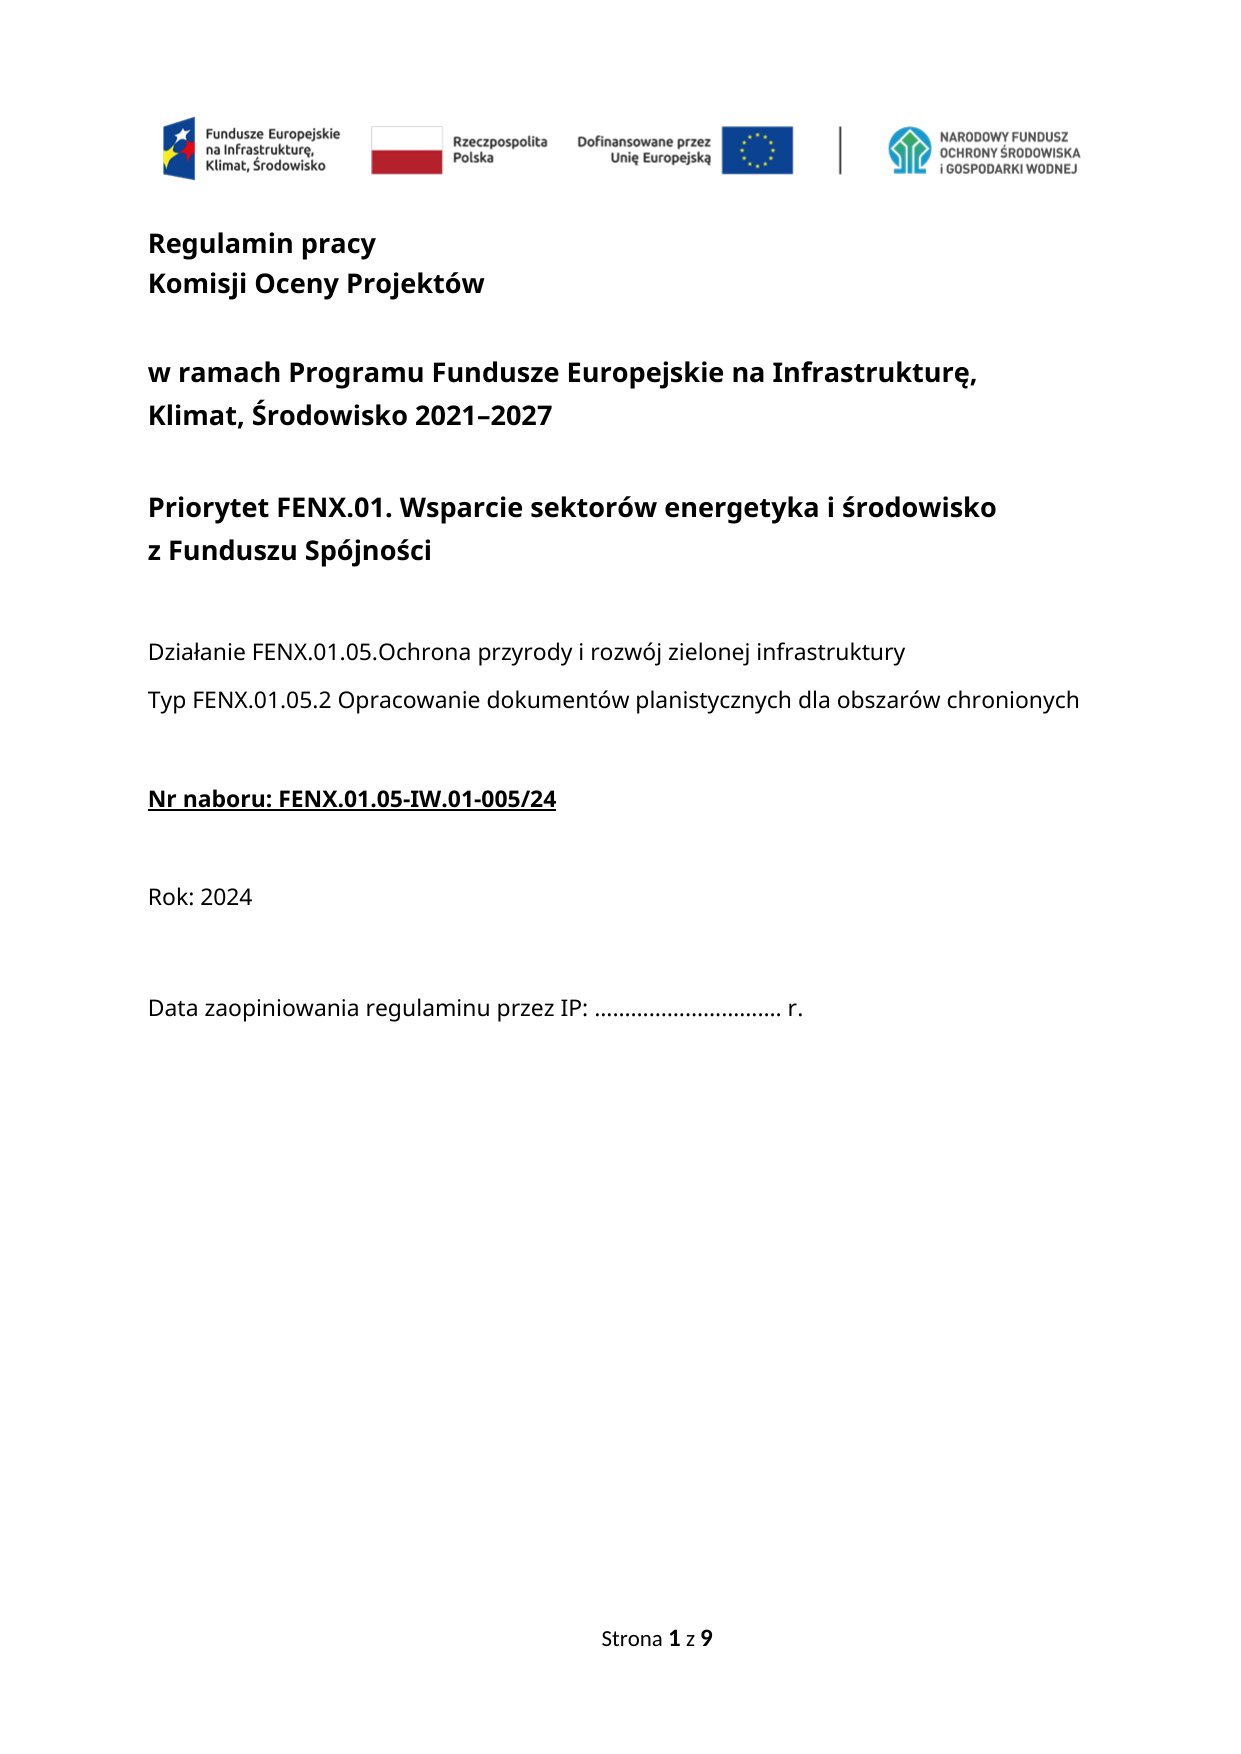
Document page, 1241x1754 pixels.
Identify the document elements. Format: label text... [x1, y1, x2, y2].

text Nr naboru: FENX.01.05-IW.01-005/24 [148, 783, 1166, 814]
text Działanie FENX.01.05.Ochrona przyrody i rozwój zielonej infrastruktury [148, 636, 1166, 667]
picture [147, 101, 1093, 196]
text Typ FENX.01.05.2 Opracowanie dokumentów planistycznych dla obszarów chronionych [148, 684, 1166, 716]
subtitle Regulamin pracy Komisji Oceny Projektów [148, 224, 1167, 301]
text Data zaopiniowania regulaminu przez IP: …………………………. r. [148, 992, 1166, 1023]
text Priorytet FENX.01. Wsparcie sektorów energetyka i środowisko z Funduszu Spójności [148, 489, 1166, 568]
text w ramach Programu Fundusze Europejskie na Infrastrukturę, Klimat, Środowisko 2021–2027 [148, 354, 1166, 433]
text Rok: 2024 [148, 881, 1166, 912]
